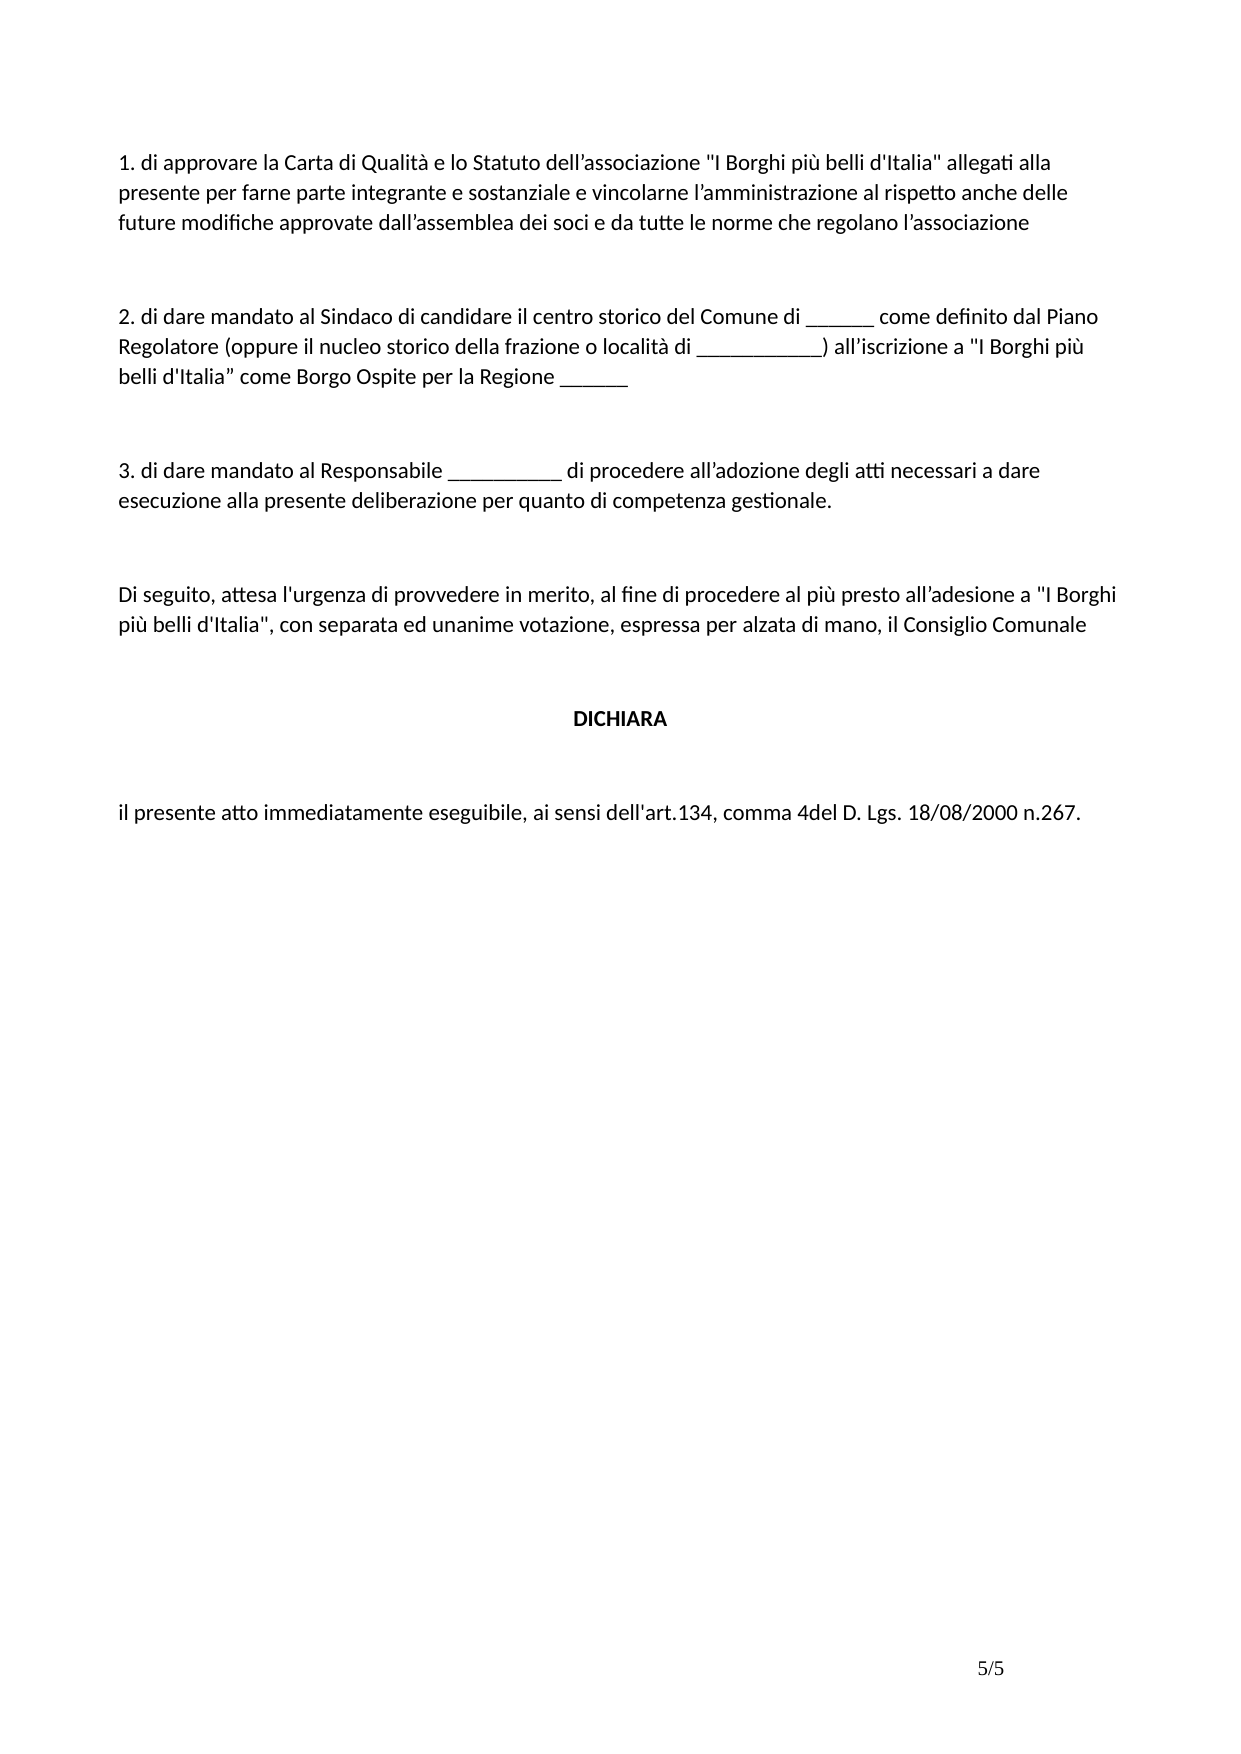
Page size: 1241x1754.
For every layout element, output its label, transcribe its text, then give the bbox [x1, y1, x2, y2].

text 1. di approvare la Carta di Qualità e lo Statuto dell’associazione "I Borghi più belli d'Italia" allegati alla presente per farne parte integrante e sostanziale e vincolarne l’amministrazione al rispetto anche delle future modifiche approvate dall’assemblea dei soci e da tutte le norme che regolano l’associazione [118, 148, 1122, 236]
text Di seguito, attesa l'urgenza di provvedere in merito, al fine di procedere al più presto all’adesione a "I Borghi più belli d'Italia", con separata ed unanime votazione, espressa per alzata di mano, il Consiglio Comunale [118, 580, 1122, 638]
text DICHIARA [118, 704, 1122, 732]
text il presente atto immediatamente eseguibile, ai sensi dell'art.134, comma 4del D. Lgs. 18/08/2000 n.267. [118, 798, 1122, 826]
text 3. di dare mandato al Responsabile __________ di procedere all’adozione degli atti necessari a dare esecuzione alla presente deliberazione per quanto di competenza gestionale. [118, 456, 1122, 514]
text 2. di dare mandato al Sindaco di candidare il centro storico del Comune di ______ come definito dal Piano Regolatore (oppure il nucleo storico della frazione o località di ___________) all’iscrizione a "I Borghi più belli d'Italia” come Borgo Ospite per la Regione ______ [118, 302, 1122, 390]
